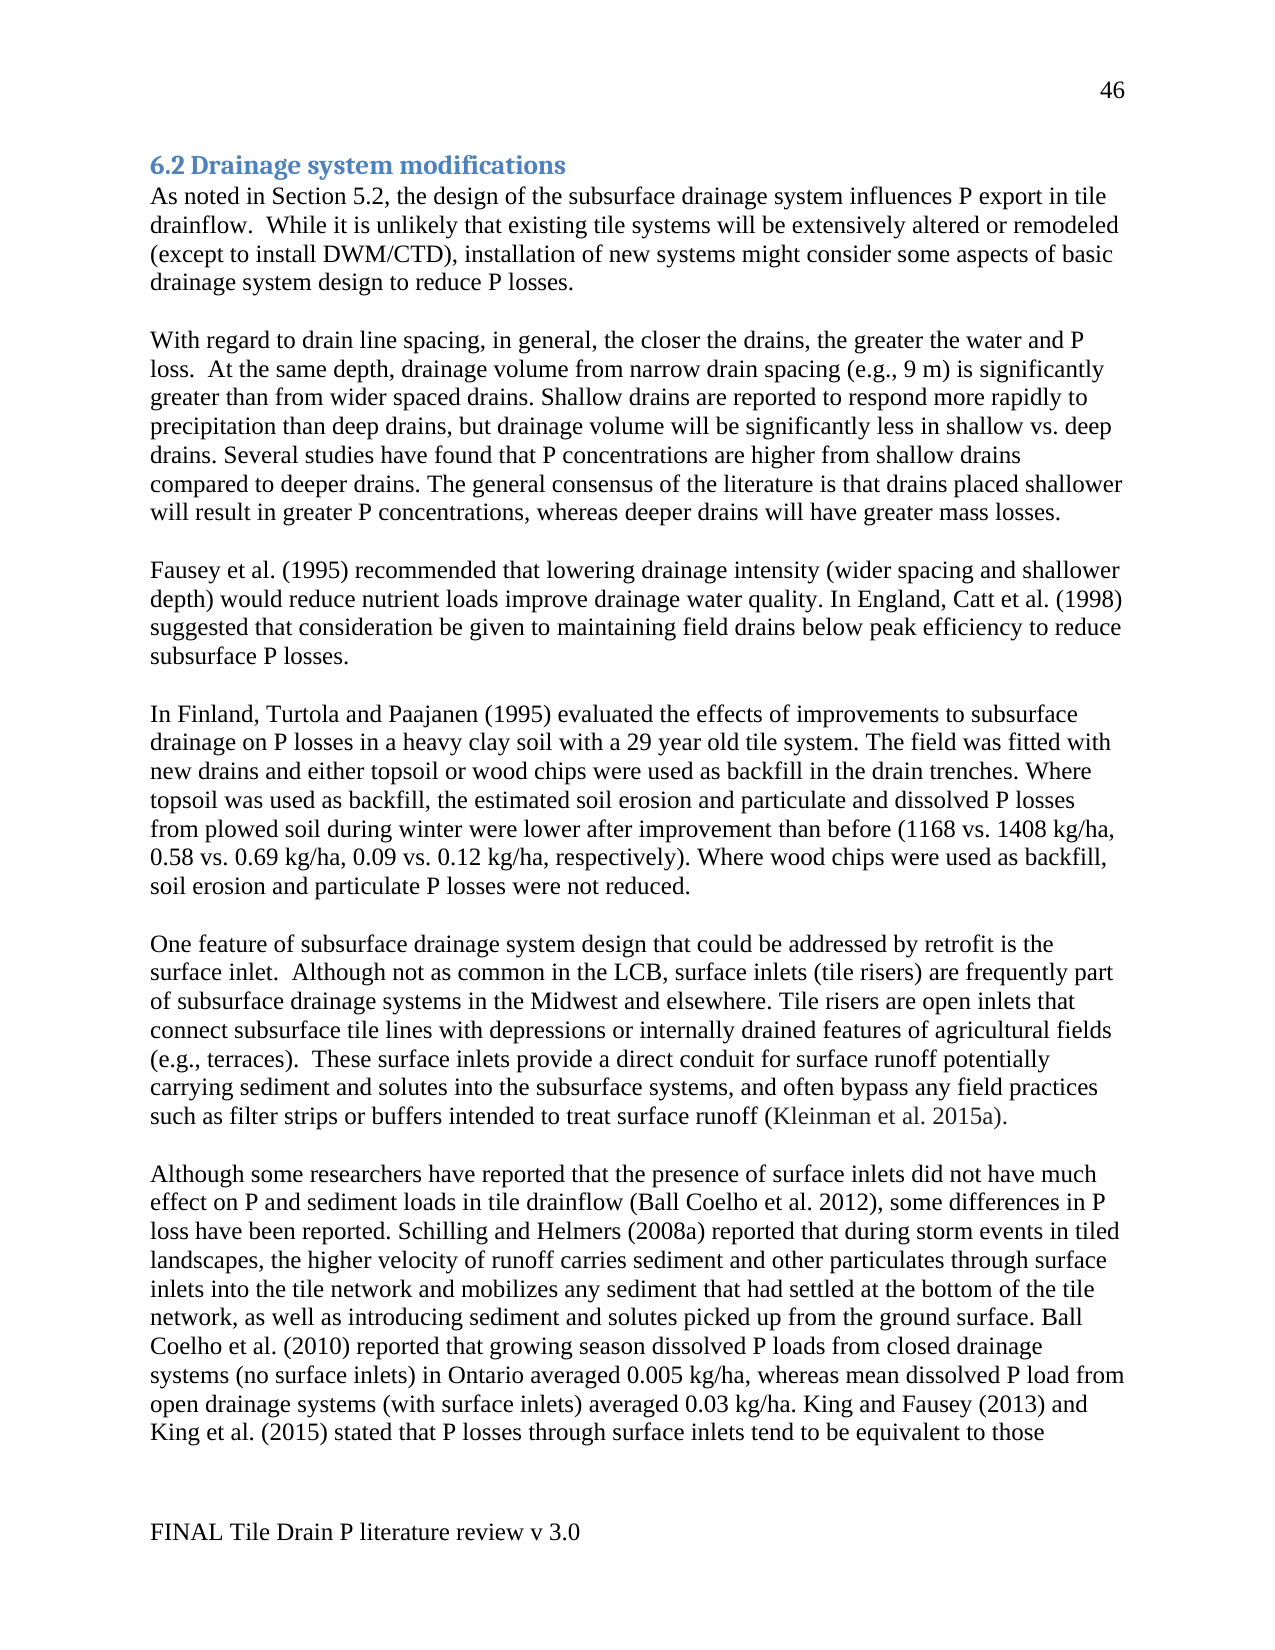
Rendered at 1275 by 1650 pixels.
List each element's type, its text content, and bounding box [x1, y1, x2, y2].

text With regard to drain line spacing, in general, the closer the drains, the greater the water and P loss. At the same depth, drainage volume from narrow drain spacing (e.g., 9 m) is significantly greater than from wider spaced drains. Shallow drains are reported to respond more rapidly to precipitation than deep drains, but drainage volume will be significantly less in shallow vs. deep drains. Several studies have found that P concentrations are higher from shallow drains compared to deeper drains. The general consensus of the literature is that drains placed shallower will result in greater P concentrations, whereas deeper drains will have greater mass losses. [150, 325, 1125, 526]
subtitle 6.2 Drainage system modifications [150, 150, 1125, 181]
text As noted in Section 5.2, the design of the subsurface drainage system influences P export in tile drainflow. While it is unlikely that existing tile systems will be extensively altered or remodeled (except to install DWM/CTD), installation of new systems might consider some aspects of basic drainage system design to reduce P losses. [150, 181, 1125, 296]
text In Finland, Turtola and Paajanen (1995) evaluated the effects of improvements to subsurface drainage on P losses in a heavy clay soil with a 29 year old tile system. The field was fitted with new drains and either topsoil or wood chips were used as backfill in the drain trenches. Where topsoil was used as backfill, the estimated soil erosion and particulate and dissolved P losses from plowed soil during winter were lower after improvement than before (1168 vs. 1408 kg/ha, 0.58 vs. 0.69 kg/ha, 0.09 vs. 0.12 kg/ha, respectively). Where wood chips were used as backfill, soil erosion and particulate P losses were not reduced. [150, 699, 1125, 900]
text Fausey et al. (1995) recommended that lowering drainage intensity (wider spacing and shallower depth) would reduce nutrient loads improve drainage water quality. In England, Catt et al. (1998) suggested that consideration be given to maintaining field drains below peak efficiency to reduce subsurface P losses. [150, 555, 1125, 670]
text One feature of subsurface drainage system design that could be addressed by retrofit is the surface inlet. Although not as common in the LCB, surface inlets (tile risers) are frequently part of subsurface drainage systems in the Midwest and elsewhere. Tile risers are open inlets that connect subsurface tile lines with depressions or internally drained features of agricultural fields (e.g., terraces). These surface inlets provide a direct conduit for surface runoff potentially carrying sediment and solutes into the subsurface systems, and often bypass any field practices such as filter strips or buffers intended to treat surface runoff (Kleinman et al. 2015a). [150, 929, 1125, 1130]
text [150, 1159, 1125, 1446]
